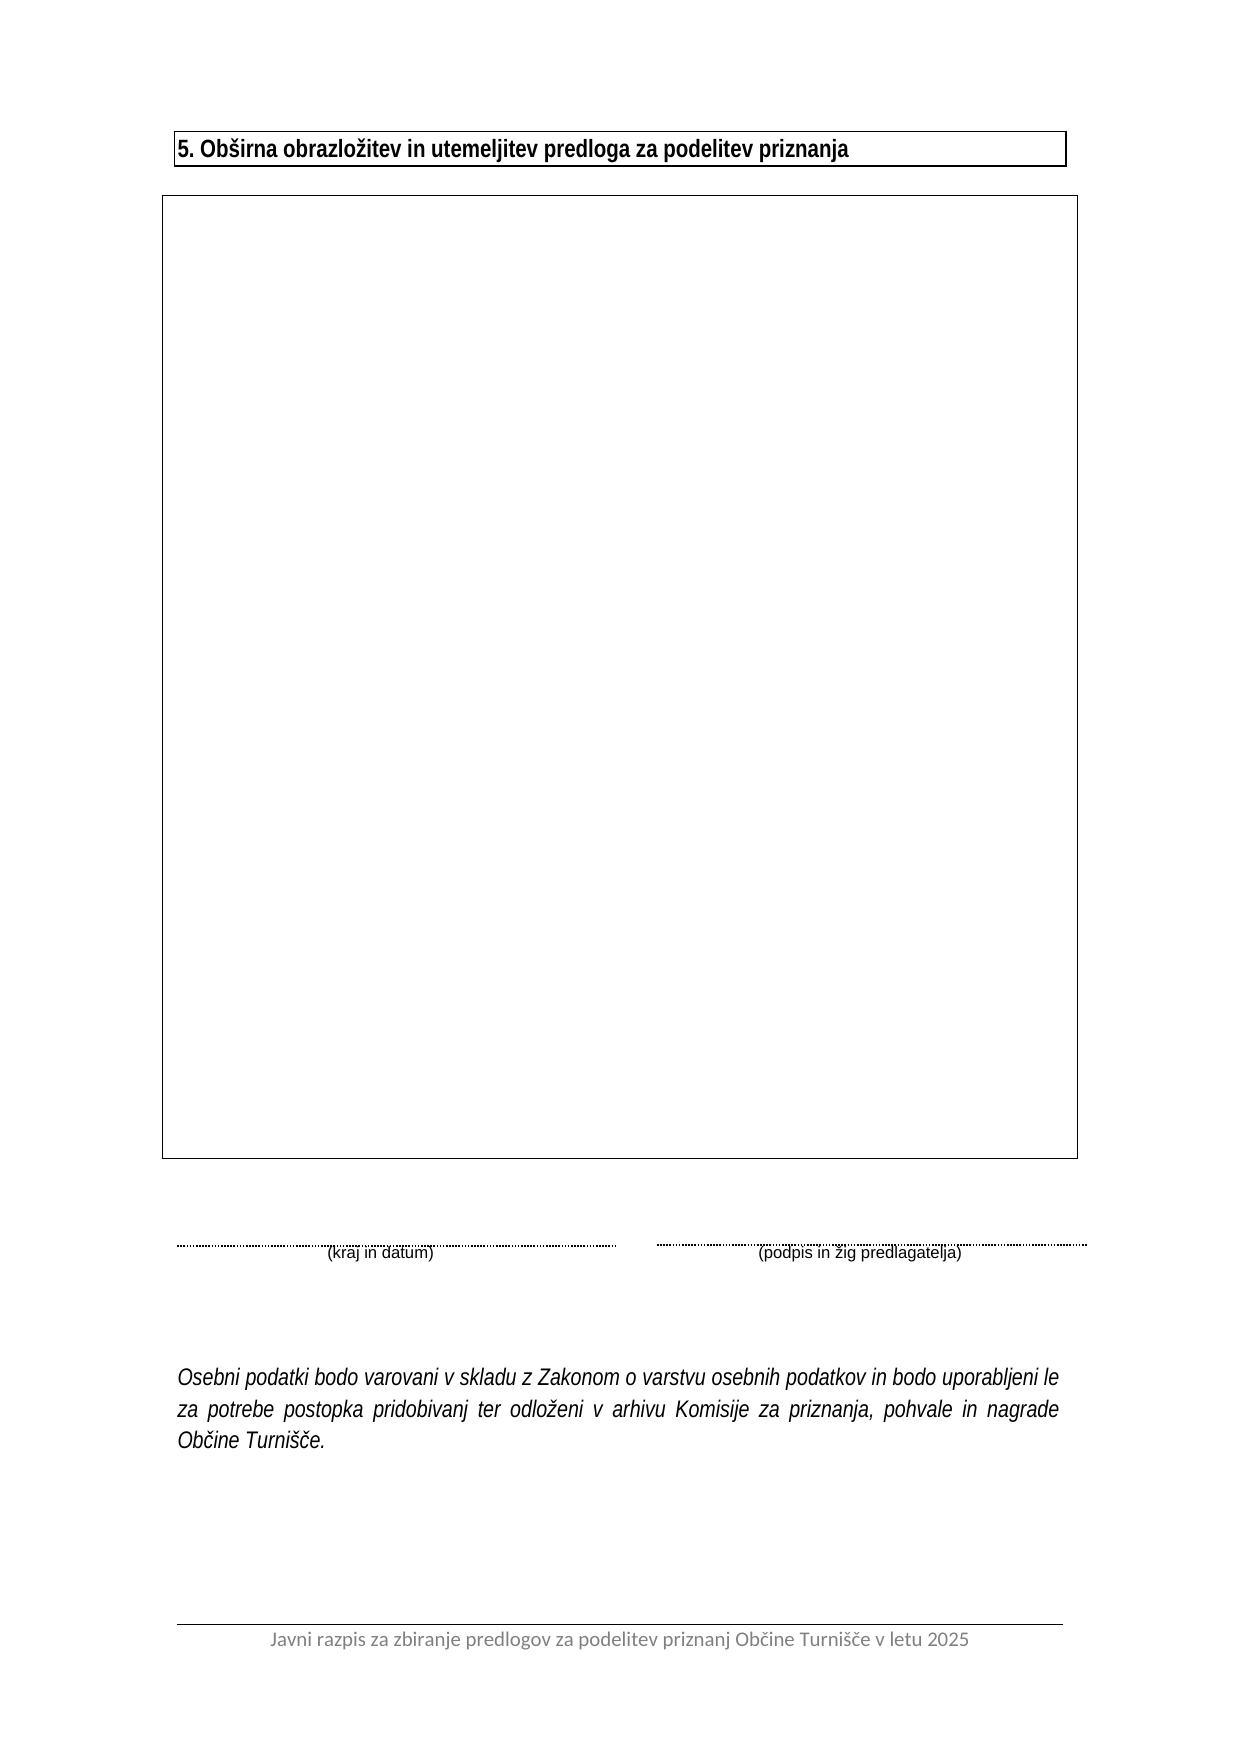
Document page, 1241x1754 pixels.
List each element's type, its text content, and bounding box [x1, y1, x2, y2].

text (kraj in datum) [177, 1242, 583, 1262]
table_header [163, 196, 1077, 1157]
text (podpis in žig predlagatelja) [657, 1242, 1063, 1262]
text Osebni podatki bodo varovani v skladu z Zakonom o varstvu osebnih podatkov in bodo uporabljeni le za potrebe postopka pridobivanj ter odloženi v arhivu Komisije za priznanja, pohvale in nagrade Občine Turnišče. [177, 1363, 1063, 1454]
text 5. Obširna obrazložitev in utemeljitev predloga za podelitev priznanja [175, 132, 1065, 165]
